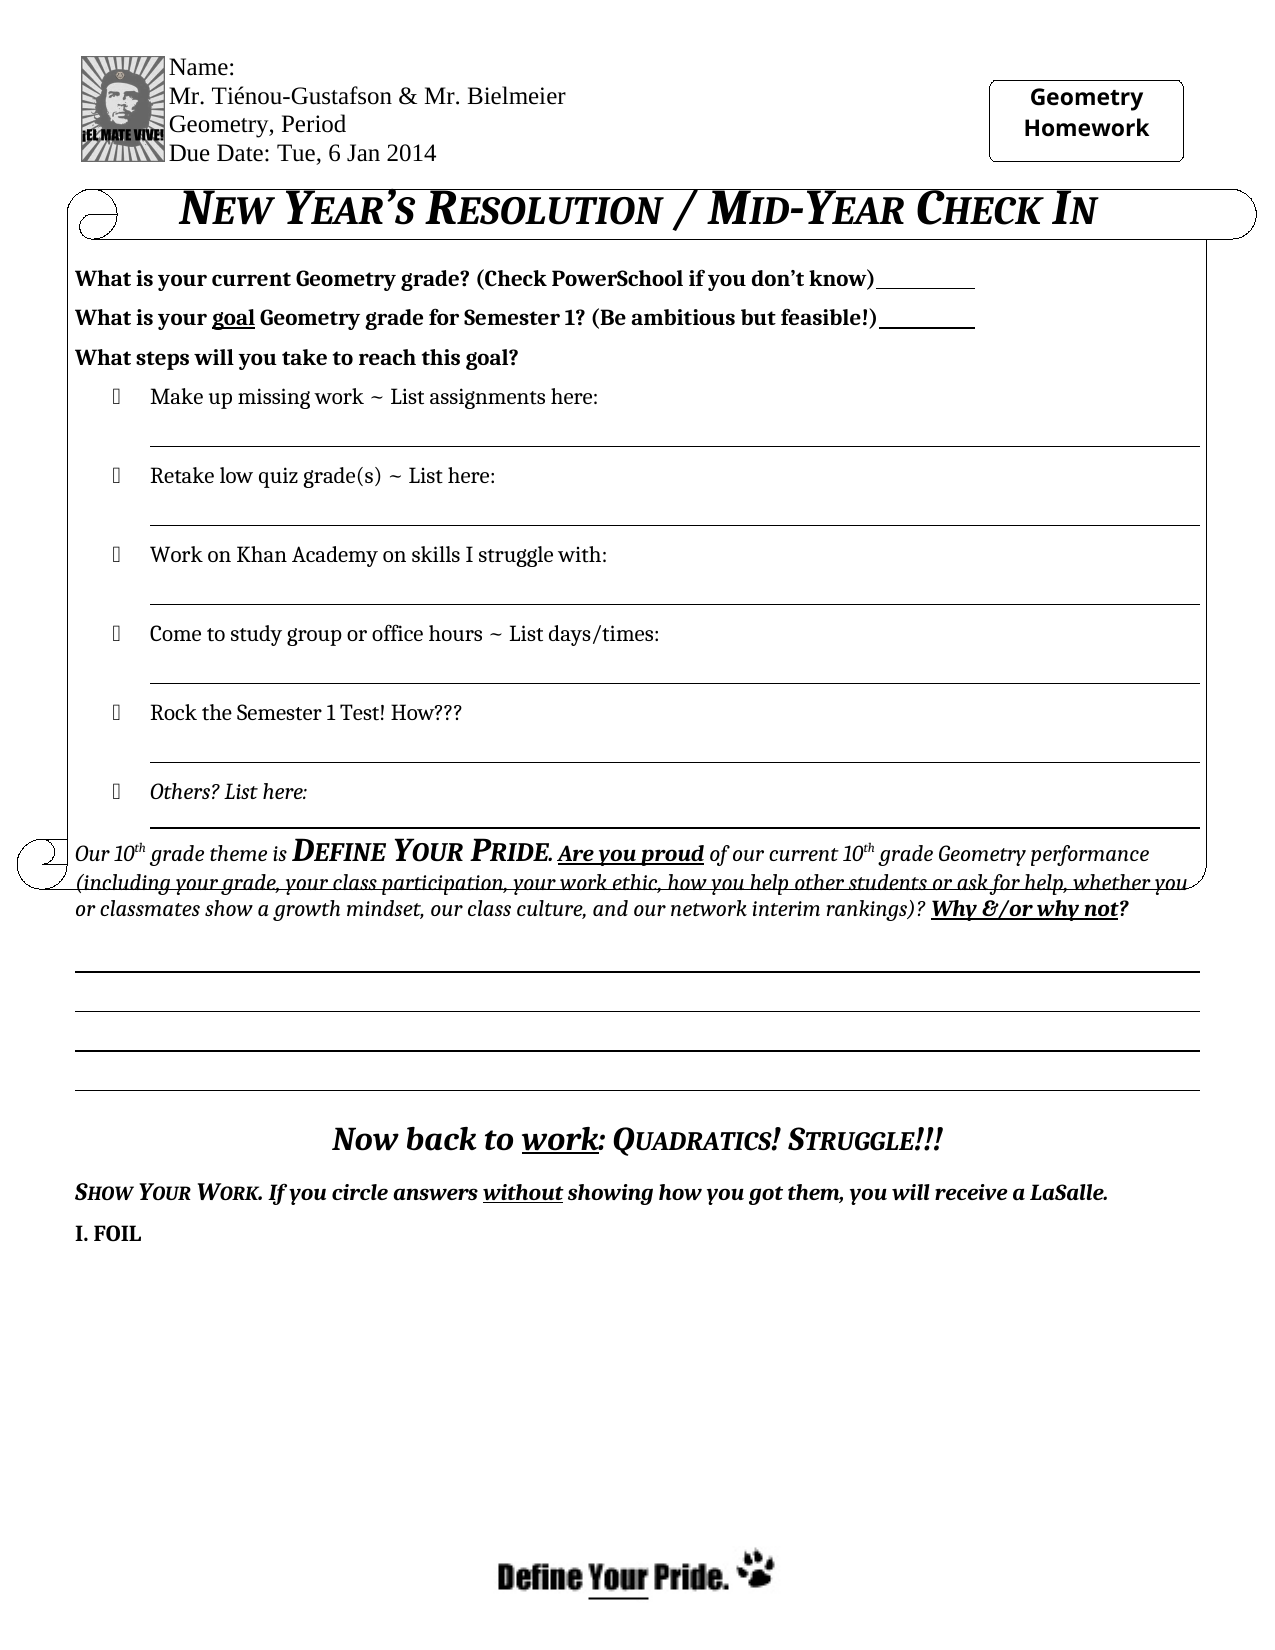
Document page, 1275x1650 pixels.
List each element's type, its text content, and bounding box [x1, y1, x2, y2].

list Rock the Semester 1 Test! How??? [112, 700, 1200, 766]
text New Year’s Resolution / Mid-Year Check In [75, 179, 1200, 237]
list Come to study group or office hours ~ List days/times: [112, 621, 1200, 687]
text Show Your Work. If you circle answers without showing how you got them, you will receive a LaSalle. [75, 1177, 1200, 1206]
text Now back to work: Quadratics! Struggle!!! [75, 1120, 1200, 1158]
picture [493, 1546, 783, 1603]
text What steps will you take to reach this goal? [75, 344, 1200, 371]
text I. FOIL [75, 1221, 1200, 1247]
text Our 10th grade theme is Define Your Pride. Are you proud of our current 10th grade Geometry performance (including your grade, your class participation, your work ethic, how you help other students or ask for help, whether you or classmates show a growth mindset, our class culture, and our network interim rankings)? Why &/or why not? [75, 831, 1200, 922]
list Work on Khan Academy on skills I struggle with: [112, 542, 1200, 608]
picture [81, 56, 165, 162]
list Retake low quiz grade(s) ~ List here: [112, 463, 1200, 529]
text What is your current Geometry grade? (Check PowerSchool if you don’t know) [75, 265, 1200, 292]
list Others? List here: [112, 779, 1200, 831]
list Make up missing work ~ List assignments here: [112, 384, 1200, 450]
text What is your goal Geometry grade for Semester 1? (Be ambitious but feasible!) [75, 305, 1200, 331]
